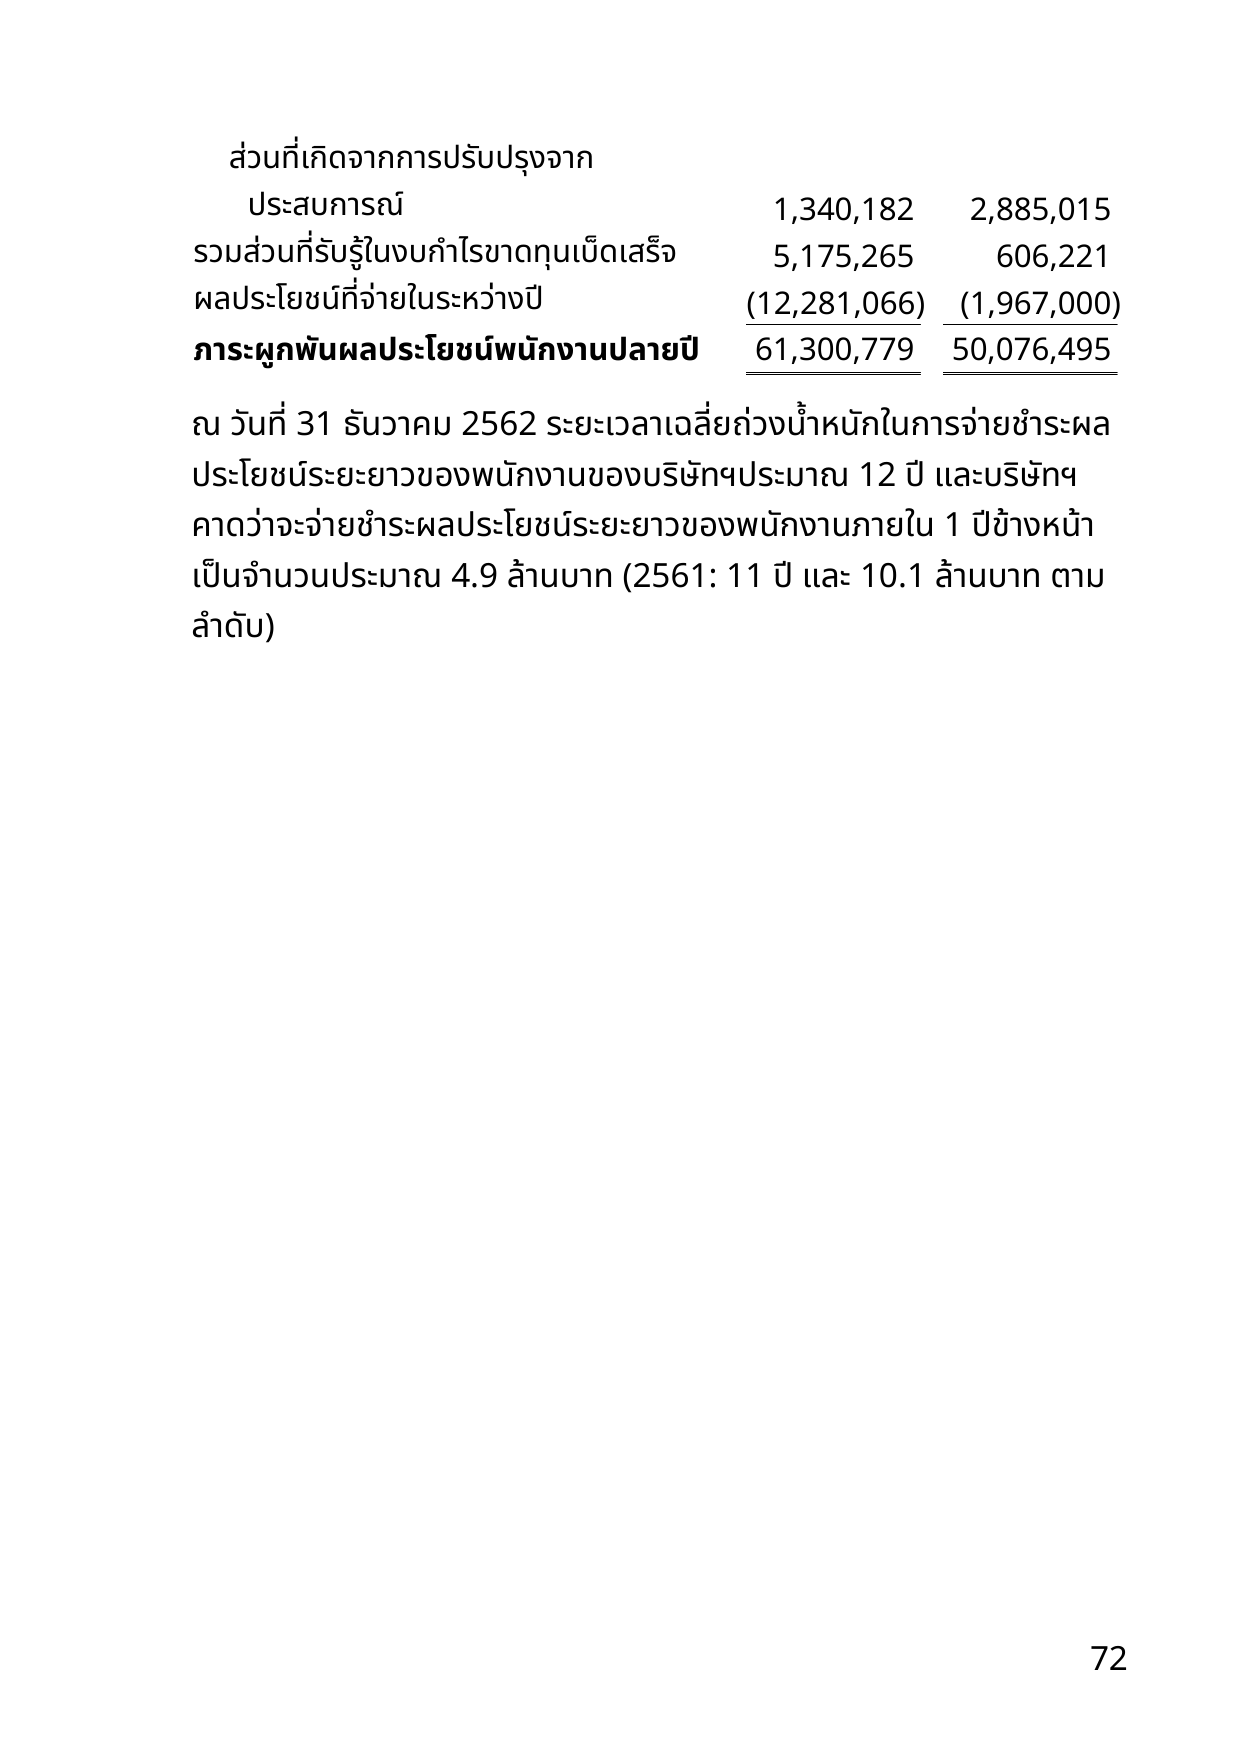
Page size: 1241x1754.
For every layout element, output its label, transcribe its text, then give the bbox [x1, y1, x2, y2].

table_cell 2,885,015 [932, 135, 1129, 229]
table_cell รวมส่วนที่รับรู้ในงบกำไรขาดทุนเบ็ดเสร็จ [182, 229, 735, 277]
table_cell 1,340,182 [735, 135, 932, 229]
table_cell 61,300,779 [735, 324, 932, 375]
table_cell ผลประโยชน์ที่จ่ายในระหว่างปี [182, 277, 735, 324]
text ณ วันที่ 31 ธันวาคม 2562 ระยะเวลาเฉลี่ยถ่วงน้ำหนักในการจ่ายชำระผลประโยชน์ระยะยาวของพนักงานของบริษัทฯประมาณ 12 ปี และบริษัทฯคาดว่าจะจ่ายชำระผลประโยชน์ระยะยาวของพนักงานภายใน 1 ปีข้างหน้าเป็นจำนวนประมาณ 4.9 ล้านบาท (2561: 11 ปี และ 10.1 ล้านบาท ตามลำดับ) [135, 400, 1128, 653]
table_cell ภาระผูกพันผลประโยชน์พนักงานปลายปี [182, 324, 735, 375]
table_cell ส่วนที่เกิดจากการปรับปรุงจากประสบการณ์ [182, 135, 735, 229]
table_cell 606,221 [932, 229, 1129, 277]
table_cell (12,281,066) [735, 277, 932, 324]
table_cell 50,076,495 [932, 324, 1129, 375]
table_cell 5,175,265 [735, 229, 932, 277]
table_cell (1,967,000) [932, 277, 1129, 324]
